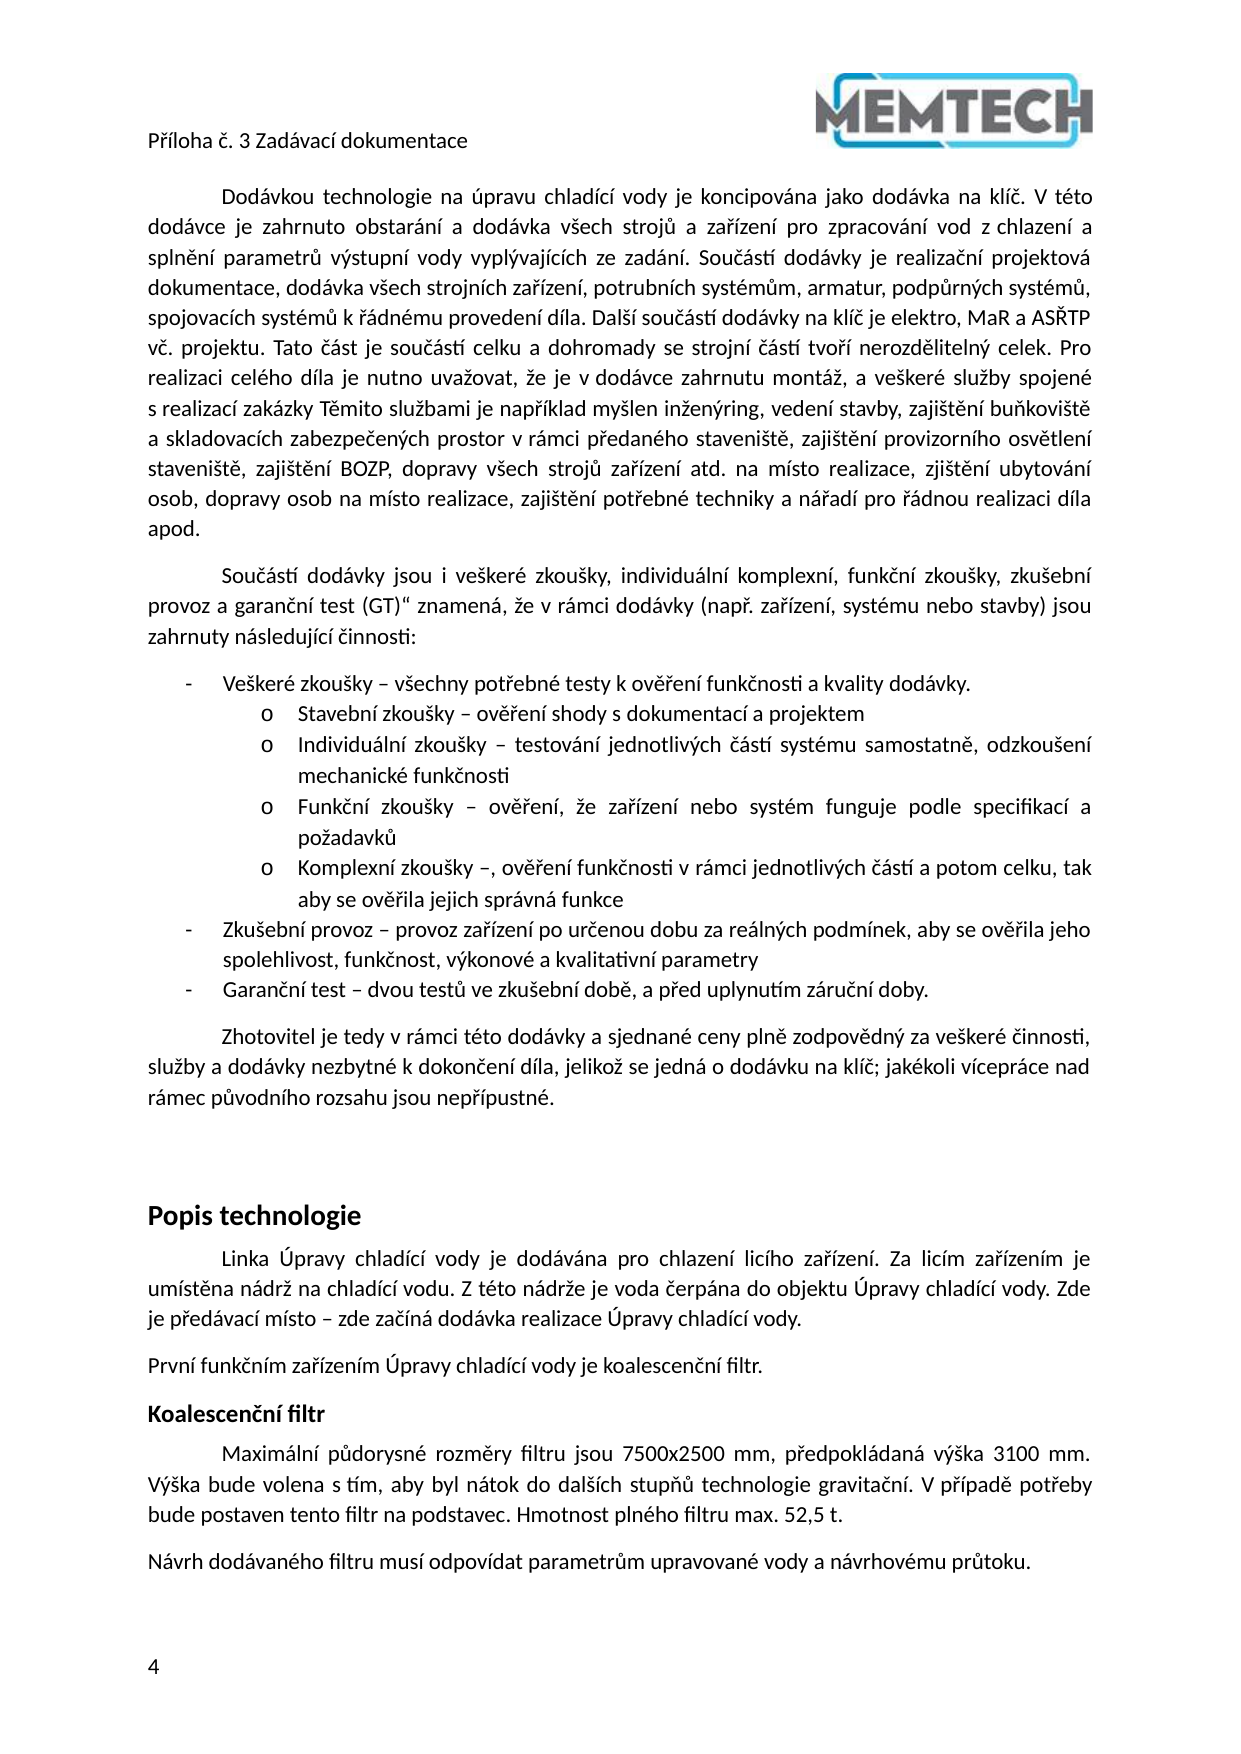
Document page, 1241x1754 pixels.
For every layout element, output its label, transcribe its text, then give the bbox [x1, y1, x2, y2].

list Zkušební provoz – provoz zařízení po určenou dobu za reálných podmínek, aby se ověřila jeho spolehlivost, funkčnost, výkonové a kvalitativní parametry [185, 915, 1093, 973]
list Komplexní zkoušky –, ověření funkčnosti v rámci jednotlivých částí a potom celku, tak aby se ověřila jejich správná funkce [260, 853, 1093, 913]
text Maximální půdorysné rozměry filtru jsou 7500x2500 mm, předpokládaná výška 3100 mm. Výška bude volena s tím, aby byl nátok do dalších stupňů technologie gravitační. V případě potřeby bude postaven tento filtr na podstavec. Hmotnost plného filtru max. 52,5 t. [148, 1439, 1093, 1528]
list Stavební zkoušky – ověření shody s dokumentací a projektem [260, 699, 1093, 728]
list Individuální zkoušky – testování jednotlivých částí systému samostatně, odzkoušení mechanické funkčnosti [260, 730, 1093, 790]
text Součástí dodávky jsou i veškeré zkoušky, individuální komplexní, funkční zkoušky, zkušební provoz a garanční test (GT)“ znamená, že v rámci dodávky (např. zařízení, systému nebo stavby) jsou zahrnuty následující činnosti: [148, 561, 1093, 650]
list Garanční test – dvou testů ve zkušební době, a před uplynutím záruční doby. [185, 975, 1093, 1003]
text Zhotovitel je tedy v rámci této dodávky a sjednané ceny plně zodpovědný za veškeré činnosti, služby a dodávky nezbytné k dokončení díla, jelikož se jedná o dodávku na klíč; jakékoli vícepráce nad rámec původního rozsahu jsou nepřípustné. [148, 1022, 1093, 1111]
text První funkčním zařízením Úpravy chladící vody je koalescenční filtr. [148, 1351, 1093, 1379]
list Funkční zkoušky – ověření, že zařízení nebo systém funguje podle specifikací a požadavků [260, 792, 1093, 851]
text Linka Úpravy chladící vody je dodávána pro chlazení licího zařízení. Za licím zařízením je umístěna nádrž na chladící vodu. Z této nádrže je voda čerpána do objektu Úpravy chladící vody. Zde je předávací místo – zde začíná dodávka realizace Úpravy chladící vody. [148, 1244, 1093, 1332]
text Návrh dodávaného filtru musí odpovídat parametrům upravované vody a návrhovému průtoku. [148, 1547, 1093, 1575]
subtitle Popis technologie [148, 1197, 1093, 1233]
picture [815, 73, 1093, 149]
text Dodávkou technologie na úpravu chladící vody je koncipována jako dodávka na klíč. V této dodávce je zahrnuto obstarání a dodávka všech strojů a zařízení pro zpracování vod z chlazení a splnění parametrů výstupní vody vyplývajících ze zadání. Součástí dodávky je realizační projektová dokumentace, dodávka všech strojních zařízení, potrubních systémům, armatur, podpůrných systémů, spojovacích systémů k řádnému provedení díla. Další součástí dodávky na klíč je elektro, MaR a ASŘTP vč. projektu. Tato část je součástí celku a dohromady se strojní částí tvoří nerozdělitelný celek. Pro realizaci celého díla je nutno uvažovat, že je v dodávce zahrnutu montáž, a veškeré služby spojené s realizací zakázky Těmito službami je například myšlen inženýring, vedení stavby, zajištění buňkoviště a skladovacích zabezpečených prostor v rámci předaného staveniště, zajištění provizorního osvětlení staveniště, zajištění BOZP, dopravy všech strojů zařízení atd. na místo realizace, zjištění ubytování osob, dopravy osob na místo realizace, zajištění potřebné techniky a nářadí pro řádnou realizaci díla apod. [148, 182, 1093, 542]
list Veškeré zkoušky – všechny potřebné testy k ověření funkčnosti a kvality dodávky. [185, 669, 1093, 697]
subtitle Koalescenční filtr [148, 1398, 1093, 1429]
